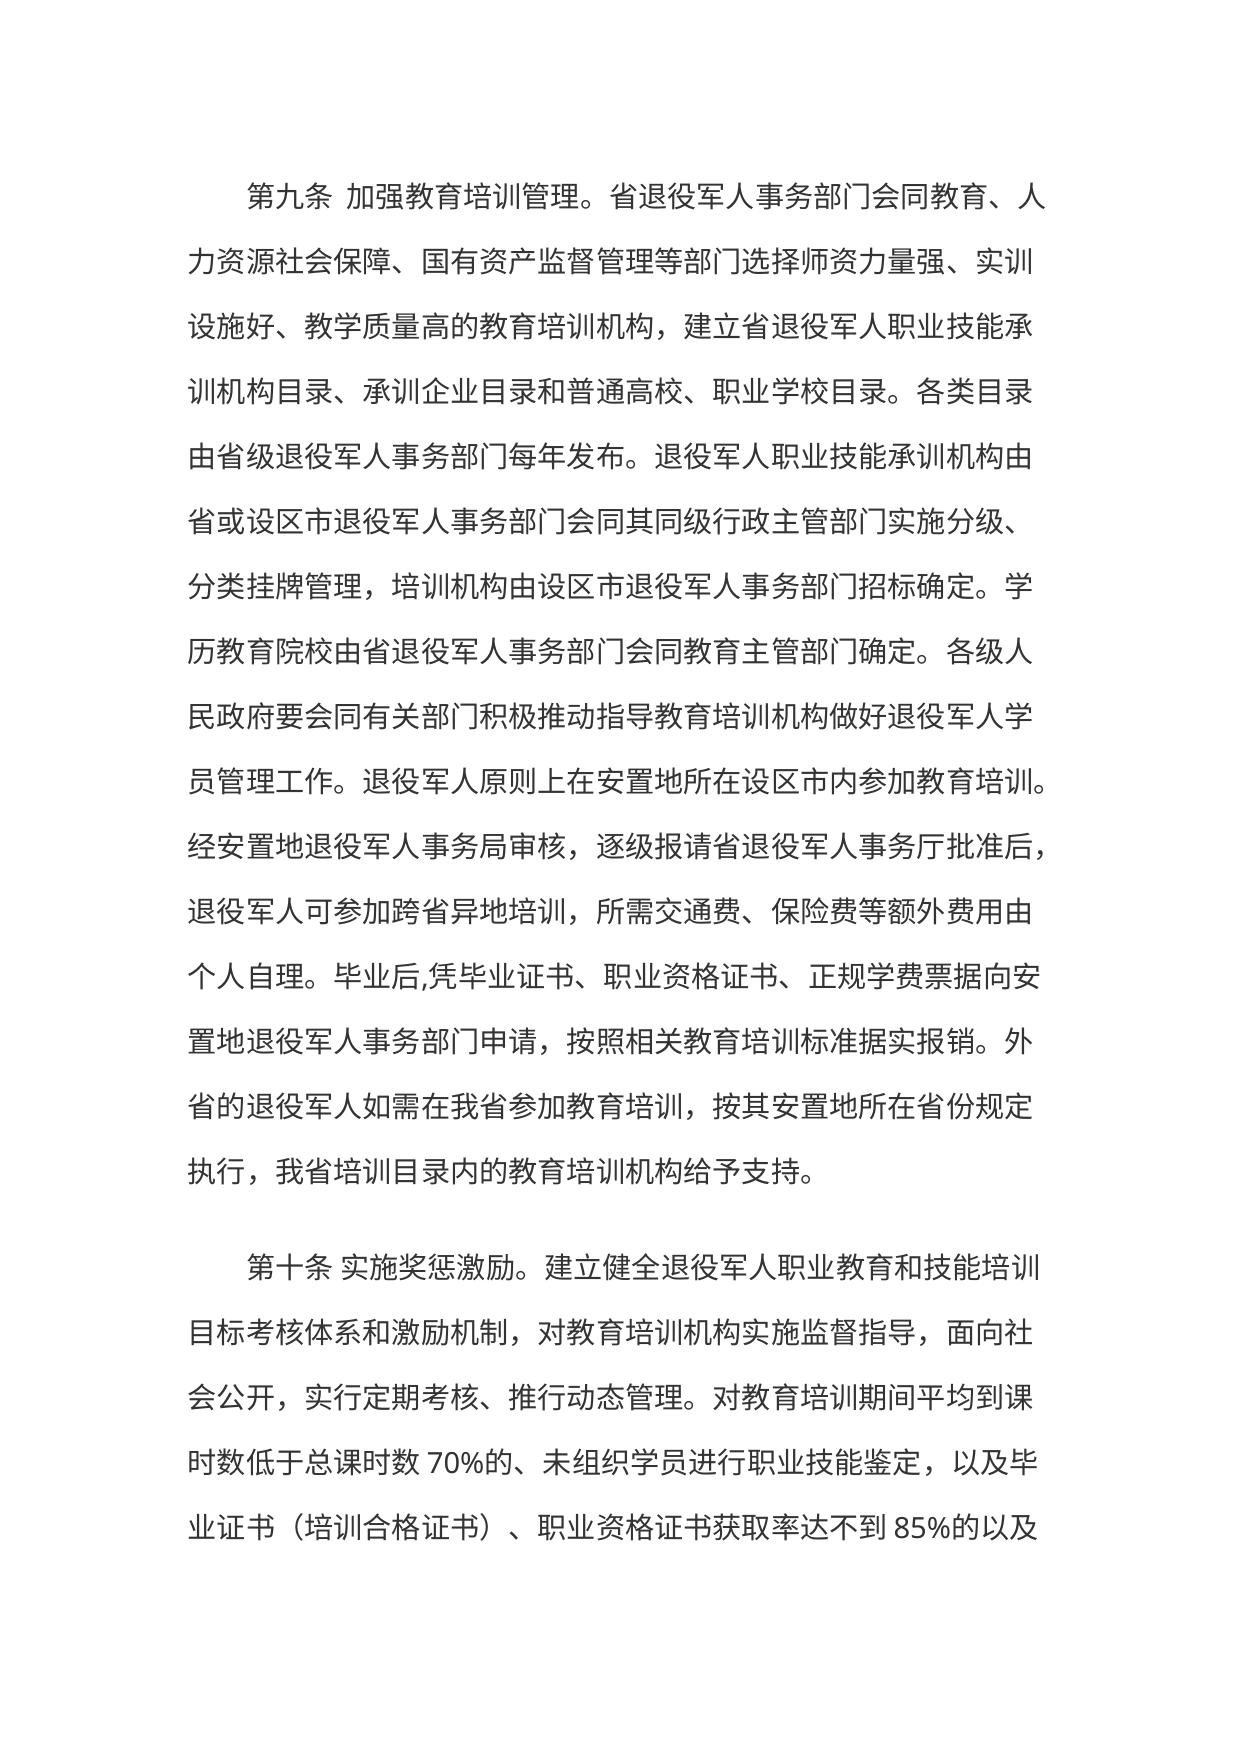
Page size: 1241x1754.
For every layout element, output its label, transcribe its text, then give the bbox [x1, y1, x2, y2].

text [187, 1233, 1053, 1558]
text 第九条 加强教育培训管理。省退役军人事务部门会同教育、人力资源社会保障、国有资产监督管理等部门选择师资力量强、实训设施好、教学质量高的教育培训机构，建立省退役军人职业技能承训机构目录、承训企业目录和普通高校、职业学校目录。各类目录由省级退役军人事务部门每年发布。退役军人职业技能承训机构由省或设区市退役军人事务部门会同其同级行政主管部门实施分级、分类挂牌管理，培训机构由设区市退役军人事务部门招标确定。学历教育院校由省退役军人事务部门会同教育主管部门确定。各级人民政府要会同有关部门积极推动指导教育培训机构做好退役军人学员管理工作。退役军人原则上在安置地所在设区市内参加教育培训。经安置地退役军人事务局审核，逐级报请省退役军人事务厅批准后，退役军人可参加跨省异地培训，所需交通费、保险费等额外费用由个人自理。毕业后,凭毕业证书、职业资格证书、正规学费票据向安置地退役军人事务部门申请，按照相关教育培训标准据实报销。外省的退役军人如需在我省参加教育培训，按其安置地所在省份规定执行，我省培训目录内的教育培训机构给予支持。 [187, 162, 1053, 1202]
